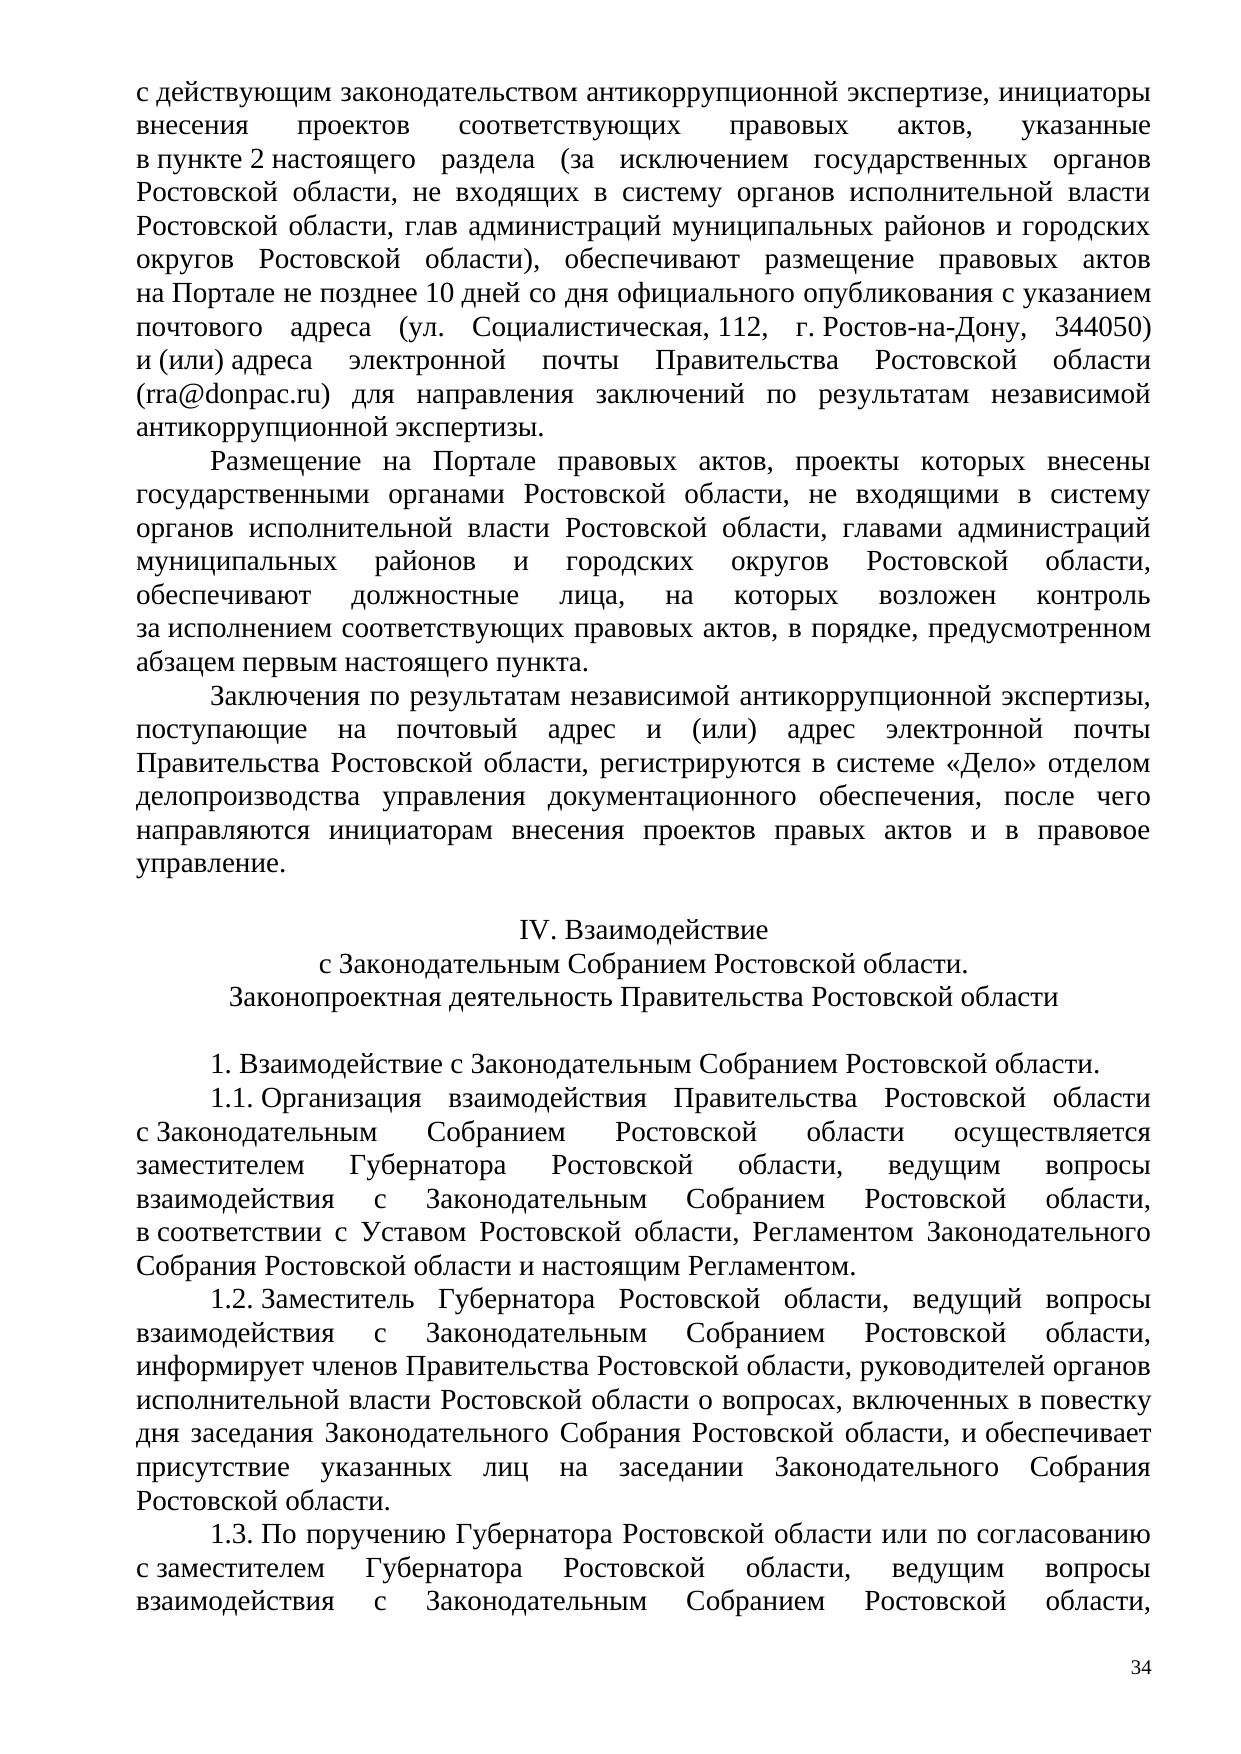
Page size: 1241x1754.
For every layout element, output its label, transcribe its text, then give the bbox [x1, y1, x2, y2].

text 1.1. Организация взаимодействия Правительства Ростовской области с Законодательным Собранием Ростовской области осуществляется заместителем Губернатора Ростовской области, ведущим вопросы взаимодействия с Законодательным Собранием Ростовской области, в соответствии с Уставом Ростовской области, Регламентом Законодательного Собрания Ростовской области и настоящим Регламентом. [136, 1080, 1152, 1281]
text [136, 74, 1152, 443]
text 1.2. Заместитель Губернатора Ростовской области, ведущий вопросы взаимодействия с Законодательным Собранием Ростовской области, информирует членов Правительства Ростовской области, руководителей органов исполнительной власти Ростовской области о вопросах, включенных в повестку дня заседания Законодательного Собрания Ростовской области, и обеспечивает присутствие указанных лиц на заседании Законодательного Собрания Ростовской области. [136, 1281, 1152, 1516]
text 1. Взаимодействие с Законодательным Собранием Ростовской области. [136, 1047, 1152, 1080]
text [136, 1516, 1152, 1617]
text IV. Взаимодействие [136, 912, 1152, 946]
text Размещение на Портале правовых актов, проекты которых внесены государственными органами Ростовской области, не входящими в систему органов исполнительной власти Ростовской области, главами администраций муниципальных районов и городских округов Ростовской области, обеспечивают должностные лица, на которых возложен контроль за исполнением соответствующих правовых актов, в порядке, предусмотренном абзацем первым настоящего пункта. [136, 443, 1152, 678]
text с Законодательным Собранием Ростовской области. [136, 946, 1152, 979]
text Заключения по результатам независимой антикоррупционной экспертизы, поступающие на почтовый адрес и (или) адрес электронной почты Правительства Ростовской области, регистрируются в системе «Дело» отделом делопроизводства управления документационного обеспечения, после чего направляются инициаторам внесения проектов правых актов и в правовое управление. [136, 678, 1152, 879]
text Законопроектная деятельность Правительства Ростовской области [136, 979, 1152, 1013]
